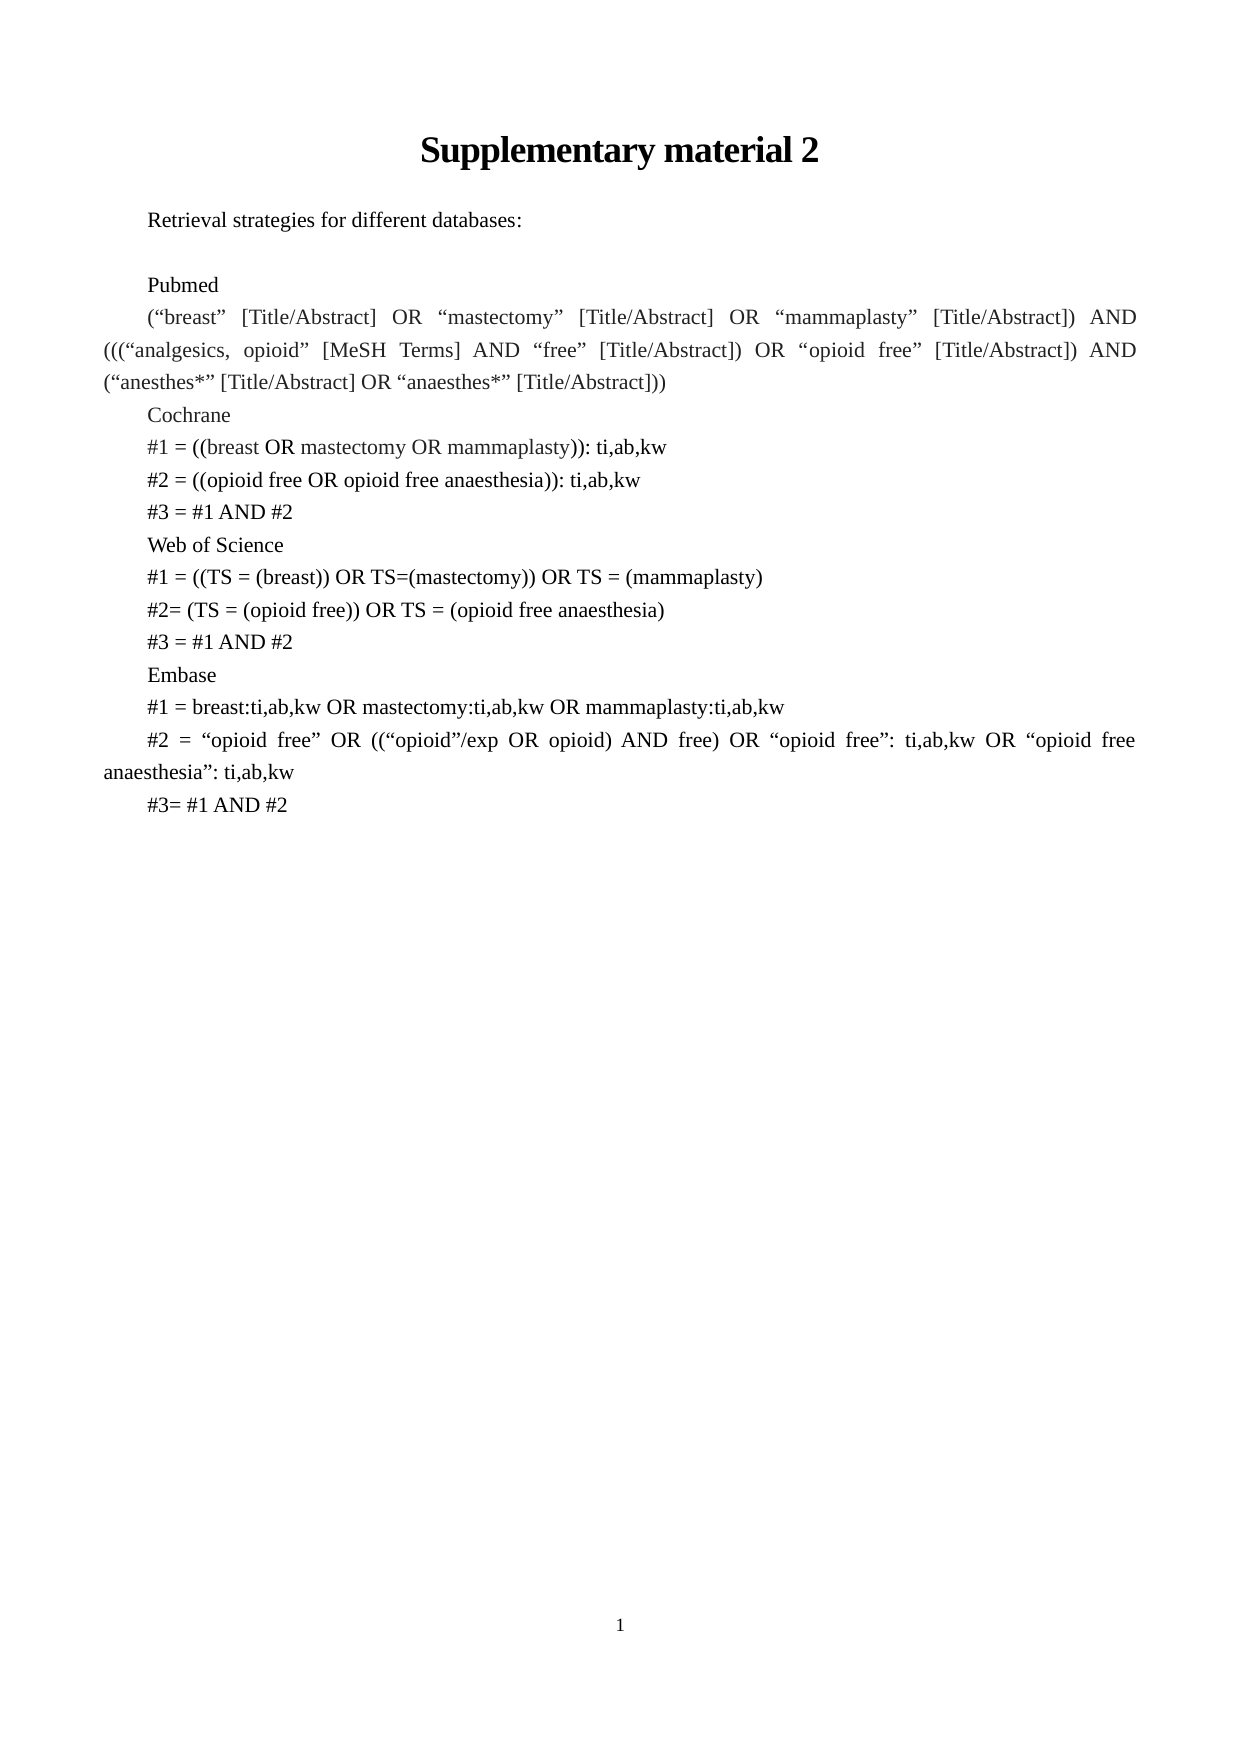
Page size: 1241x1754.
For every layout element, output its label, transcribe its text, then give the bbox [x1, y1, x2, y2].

text #1 = ((TS = (breast)) OR TS=(mastectomy)) OR TS = (mammaplasty) [103, 561, 1137, 593]
text #3= #1 AND #2 [103, 788, 1137, 821]
text Retrieval strategies for different databases: [103, 203, 1137, 236]
text #3 = #1 AND #2 [103, 626, 1137, 658]
text #1 = breast:ti,ab,kw OR mastectomy:ti,ab,kw OR mammaplasty:ti,ab,kw [103, 691, 1137, 723]
text (“breast” [Title/Abstract] OR “mastectomy” [Title/Abstract] OR “mammaplasty” [Title/Abstract]) AND (((“analgesics, opioid” [MeSH Terms] AND “free” [Title/Abstract]) OR “opioid free” [Title/Abstract]) AND (“anesthes*” [Title/Abstract] OR “anaesthes*” [Title/Abstract])) [103, 301, 1137, 398]
text #2 = “opioid free” OR ((“opioid”/exp OR opioid) AND free) OR “opioid free”: ti,ab,kw OR “opioid free anaesthesia”: ti,ab,kw [103, 723, 1137, 788]
text #1 = ((breast OR mastectomy OR mammaplasty)): ti,ab,kw [103, 431, 1137, 463]
text Supplementary material 2 [103, 127, 1137, 171]
text #2= (TS = (opioid free)) OR TS = (opioid free anaesthesia) [103, 593, 1137, 626]
text Cochrane [103, 398, 1137, 431]
text #2 = ((opioid free OR opioid free anaesthesia)): ti,ab,kw [103, 463, 1137, 496]
text Web of Science [103, 528, 1137, 561]
text Pubmed [103, 268, 1137, 301]
text Embase [103, 658, 1137, 691]
text #3 = #1 AND #2 [103, 496, 1137, 528]
